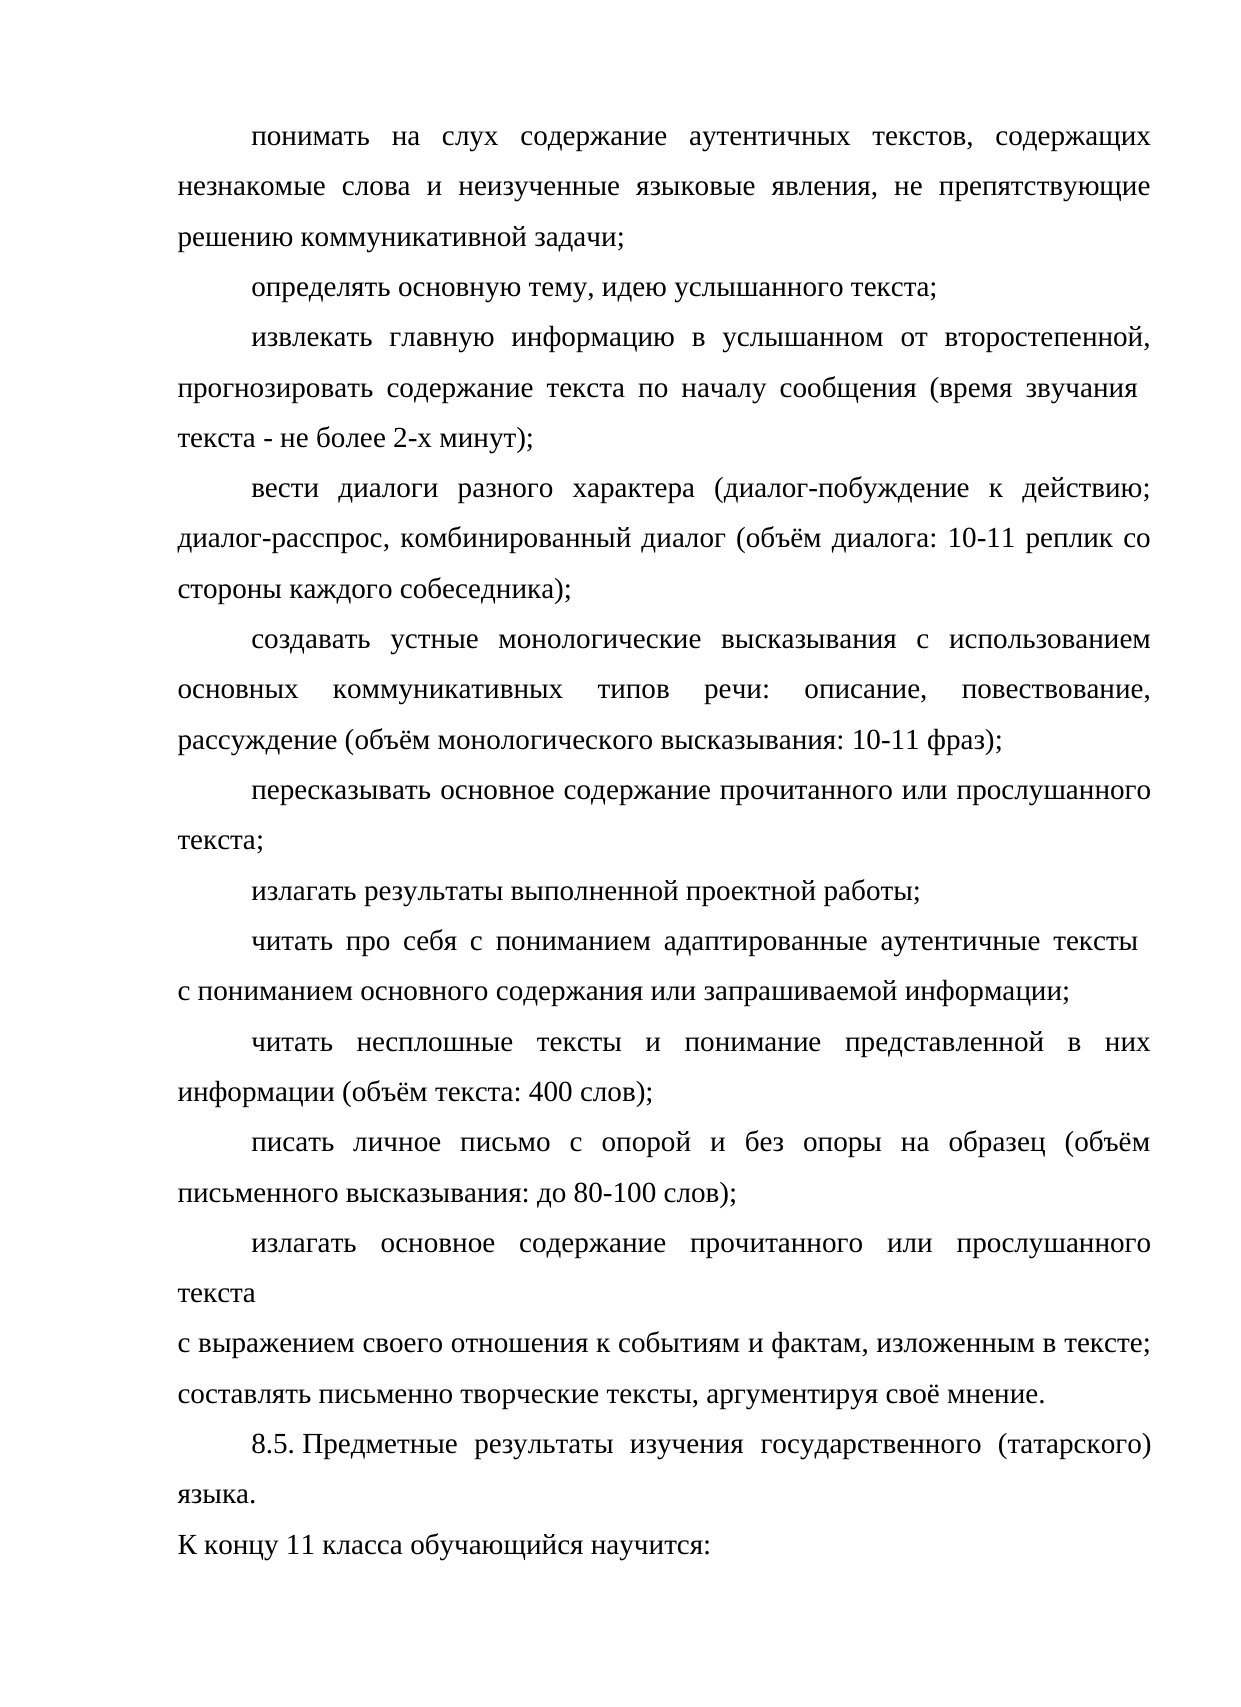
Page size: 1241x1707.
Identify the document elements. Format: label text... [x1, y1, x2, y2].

text читать несплошные тексты и понимание представленной в них информации (объём текста: 400 слов); [177, 1024, 1152, 1108]
text излагать результаты выполненной проектной работы; [177, 873, 1152, 906]
text извлекать главную информацию в услышанном от второстепенной, прогнозировать содержание текста по началу сообщения (время звучания текста - не более 2-х минут); [177, 319, 1152, 453]
text определять основную тему, идею услышанного текста; [177, 269, 1152, 303]
text понимать на слух содержание аутентичных текстов, содержащих незнакомые слова и неизученные языковые явления, не препятствующие решению коммуникативной задачи; [177, 118, 1152, 252]
text вести диалоги разного характера (диалог-побуждение к действию; диалог-расспрос, комбинированный диалог (объём диалога: 10-11 реплик со стороны каждого собеседника); [177, 470, 1152, 604]
text писать личное письмо с опорой и без опоры на образец (объём письменного высказывания: до 80-100 слов); [177, 1124, 1152, 1208]
text создавать устные монологические высказывания с использованием основных коммуникативных типов речи: описание, повествование, рассуждение (объём монологического высказывания: 10-11 фраз); [177, 621, 1152, 755]
text 8.5. Предметные результаты изучения государственного (татарского) языка. К концу 11 класса обучающийся научится: [177, 1426, 1152, 1560]
text пересказывать основное содержание прочитанного или прослушанного текста; [177, 772, 1152, 856]
text читать про себя с пониманием адаптированные аутентичные тексты с пониманием основного содержания или запрашиваемой информации; [177, 923, 1152, 1007]
text излагать основное содержание прочитанного или прослушанного текста с выражением своего отношения к событиям и фактам, изложенным в тексте; составлять письменно творческие тексты, аргументируя своё мнение. [177, 1225, 1152, 1409]
